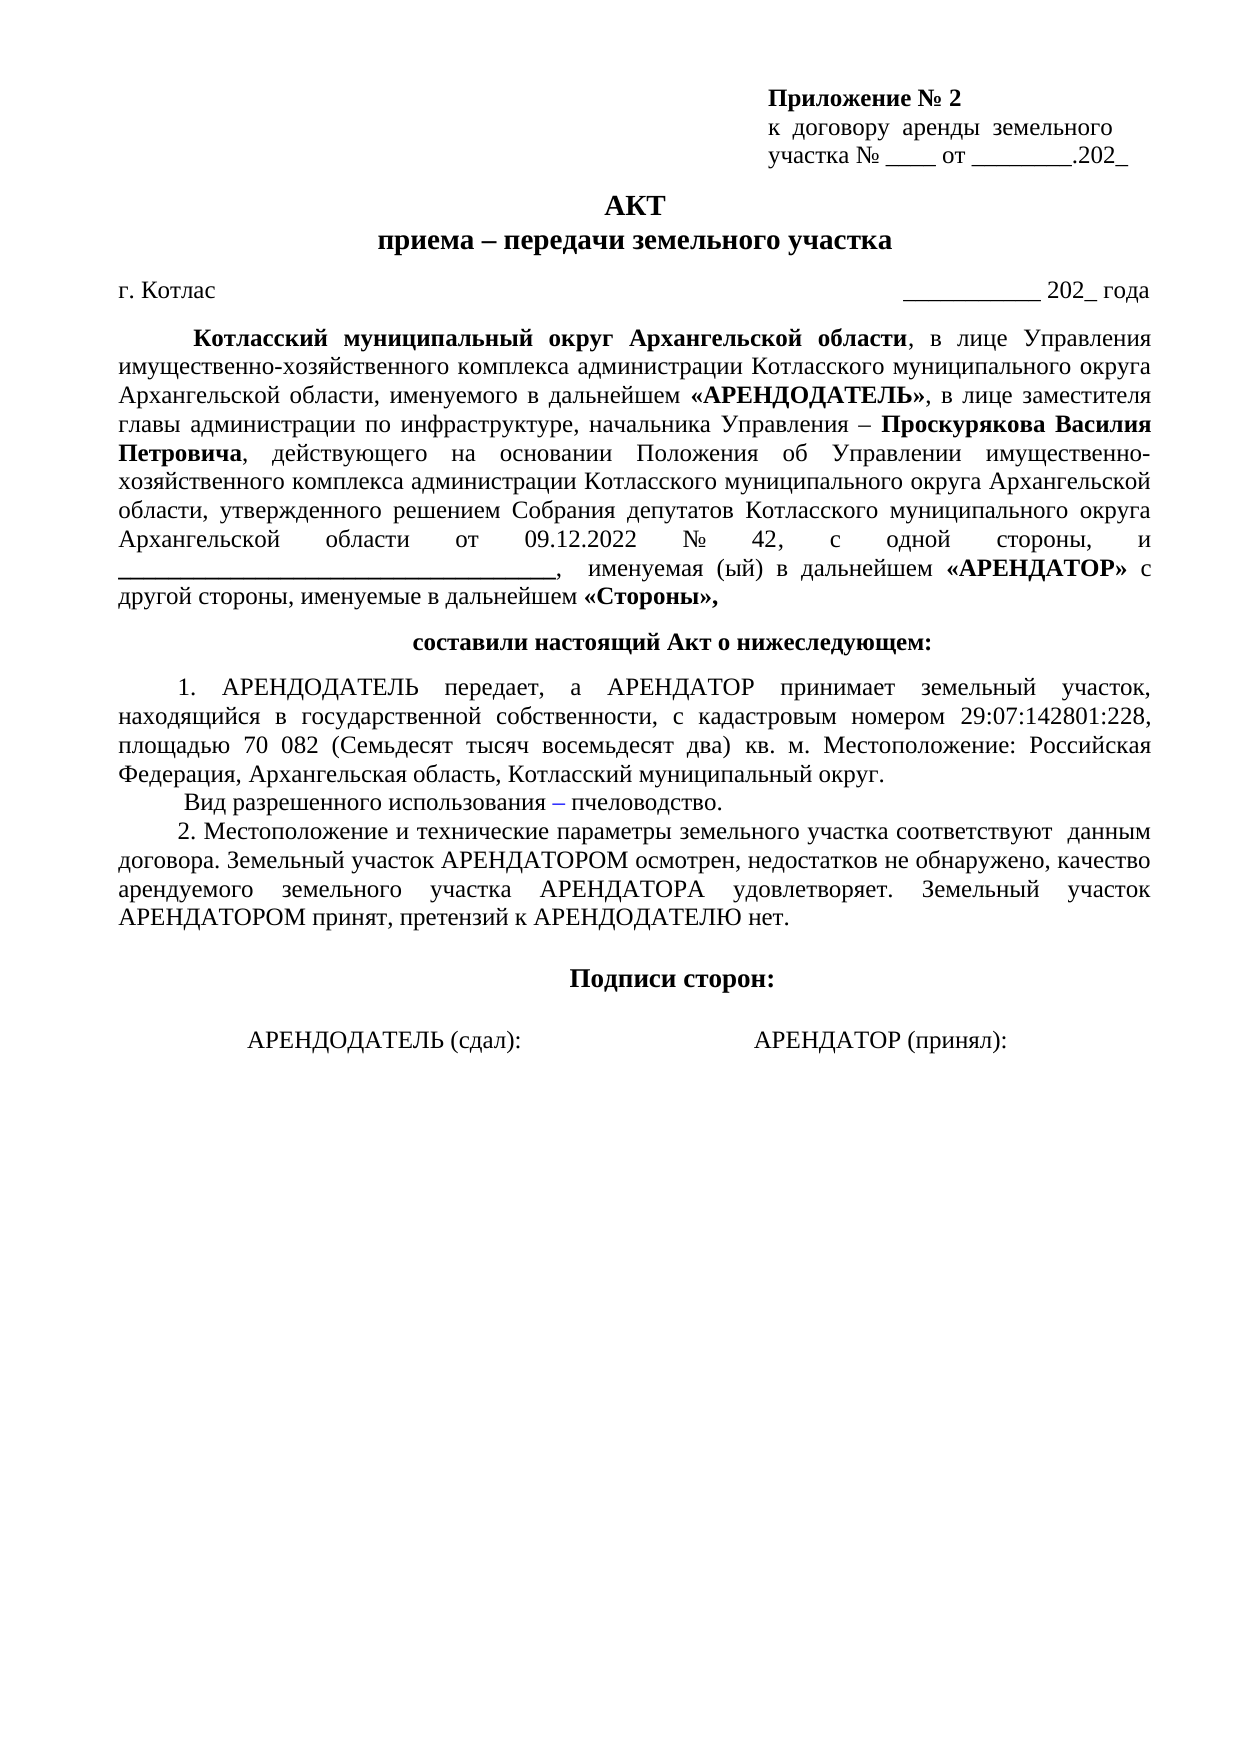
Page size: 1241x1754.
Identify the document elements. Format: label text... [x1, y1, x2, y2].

text приема – передачи земельного участка [118, 222, 1152, 256]
text г. Котлас ___________ 202_ года [118, 275, 1152, 303]
table_header АРЕНДОДАТЕЛЬ (сдал): [118, 1025, 650, 1581]
text Приложение № 2 [768, 83, 1152, 112]
table_header АРЕНДАТОР (принял): [650, 1025, 1193, 1581]
text Вид разрешенного использования – пчеловодство. [118, 787, 1152, 816]
text АКТ [118, 188, 1152, 222]
text 1. АРЕНДОДАТЕЛЬ передает, а АРЕНДАТОР принимает земельный участок, находящийся в государственной собственности, с кадастровым номером 29:07:142801:228, площадью 70 082 (Семьдесят тысяч восемьдесят два) кв. м. Местоположение: Российская Федерация, Архангельская область, Котласский муниципальный округ. [118, 672, 1152, 787]
text составили настоящий Акт о нижеследующем: [118, 627, 1152, 656]
text к договору аренды земельного участка № ____ от ________.202_ [768, 112, 1152, 169]
text 2. Местоположение и технические параметры земельного участка соответствуют данным договора. Земельный участок АРЕНДАТОРОМ осмотрен, недостатков не обнаружено, качество арендуемого земельного участка АРЕНДАТОРА удовлетворяет. Земельный участок АРЕНДАТОРОМ принят, претензий к АРЕНДОДАТЕЛЮ нет. [118, 816, 1152, 931]
text Подписи сторон: [118, 962, 1152, 993]
text Котласский муниципальный округ Архангельской области, в лице Управления имущественно-хозяйственного комплекса администрации Котласского муниципального округа Архангельской области, именуемого в дальнейшем «АРЕНДОДАТЕЛЬ», в лице заместителя главы администрации по инфраструктуре, начальника Управления – Проскурякова Василия Петровича, действующего на основании Положения об Управлении имущественно-хозяйственного комплекса администрации Котласского муниципального округа Архангельской области, утвержденного решением Собрания депутатов Котласского муниципального округа Архангельской области от 09.12.2022 № 42, с одной стороны, и ___________________________________, именуемая (ый) в дальнейшем «АРЕНДАТОР» с другой стороны, именуемые в дальнейшем «Стороны», [118, 323, 1152, 610]
